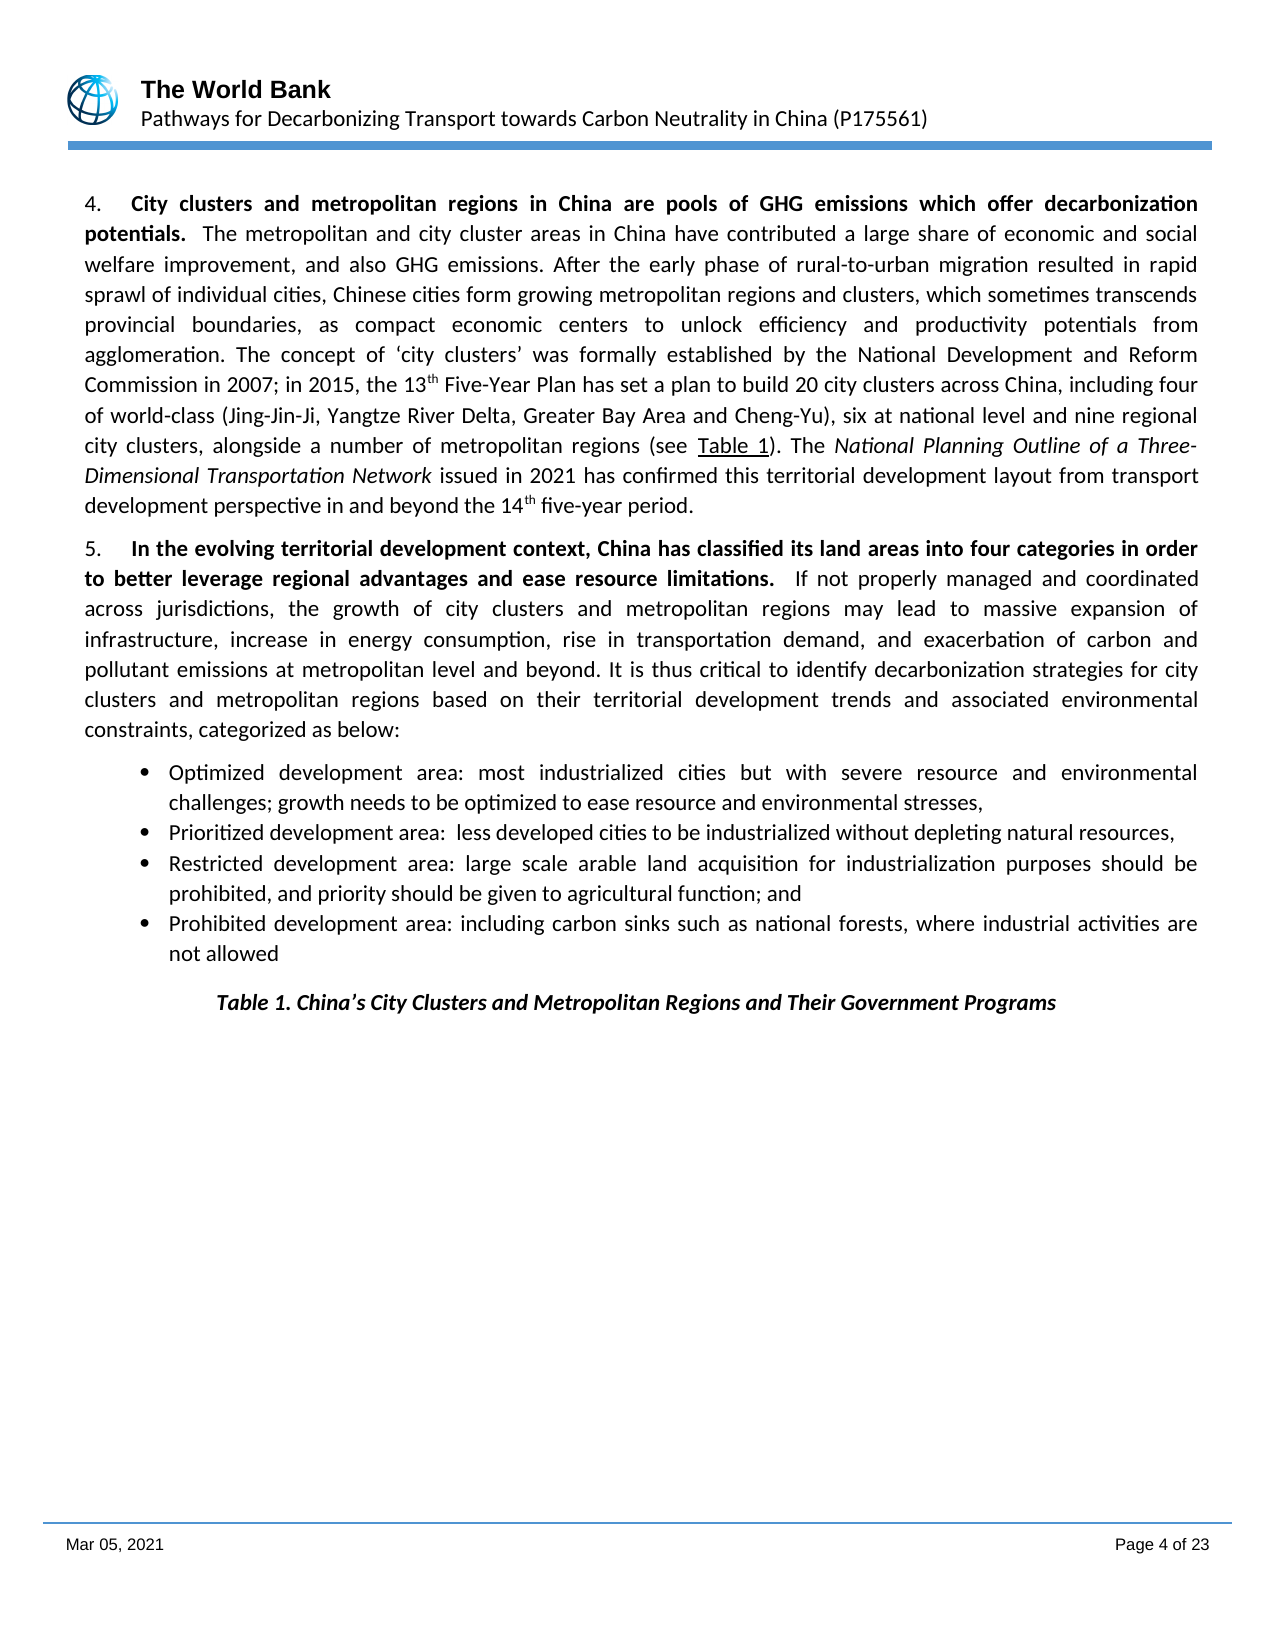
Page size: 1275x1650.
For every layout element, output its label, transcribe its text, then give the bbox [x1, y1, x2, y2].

list City clusters and metropolitan regions in China are pools of GHG emissions which offer decarbonization potentials. The metropolitan and city cluster areas in China have contributed a large share of economic and social welfare improvement, and also GHG emissions. After the early phase of rural-to-urban migration resulted in rapid sprawl of individual cities, Chinese cities form growing metropolitan regions and clusters, which sometimes transcends provincial boundaries, as compact economic centers to unlock efficiency and productivity potentials from agglomeration. The concept of ‘city clusters’ was formally established by the National Development and Reform Commission in 2007; in 2015, the 13th Five-Year Plan has set a plan to build 20 city clusters across China, including four of world-class (Jing-Jin-Ji, Yangtze River Delta, Greater Bay Area and Cheng-Yu), six at national level and nine regional city clusters, alongside a number of metropolitan regions (see Table 1). The National Planning Outline of a Three-Dimensional Transportation Network issued in 2021 has confirmed this territorial development layout from transport development perspective in and beyond the 14th five-year period. [84, 189, 1200, 519]
list Optimized development area: most industrialized cities but with severe resource and environmental challenges; growth needs to be optimized to ease resource and environmental stresses, [141, 758, 1200, 816]
list Prohibited development area: including carbon sinks such as national forests, where industrial activities are not allowed [141, 909, 1200, 967]
list Prioritized development area: less developed cities to be industrialized without depleting natural resources, [141, 818, 1200, 846]
picture [67, 75, 119, 125]
picture [99, 75, 119, 113]
text Table 1. China’s City Clusters and Metropolitan Regions and Their Government Programs [75, 988, 1200, 1016]
list Restricted development area: large scale arable land acquisition for industrialization purposes should be prohibited, and priority should be given to agricultural function; and [141, 849, 1200, 907]
picture [83, 83, 91, 90]
picture [91, 86, 97, 94]
list In the evolving territorial development context, China has classified its land areas into four categories in order to better leverage regional advantages and ease resource limitations. If not properly managed and coordinated across jurisdictions, the growth of city clusters and metropolitan regions may lead to massive expansion of infrastructure, increase in energy consumption, rise in transportation demand, and exacerbation of carbon and pollutant emissions at metropolitan level and beyond. It is thus critical to identify decarbonization strategies for city clusters and metropolitan regions based on their territorial development trends and associated environmental constraints, categorized as below: [84, 534, 1200, 743]
